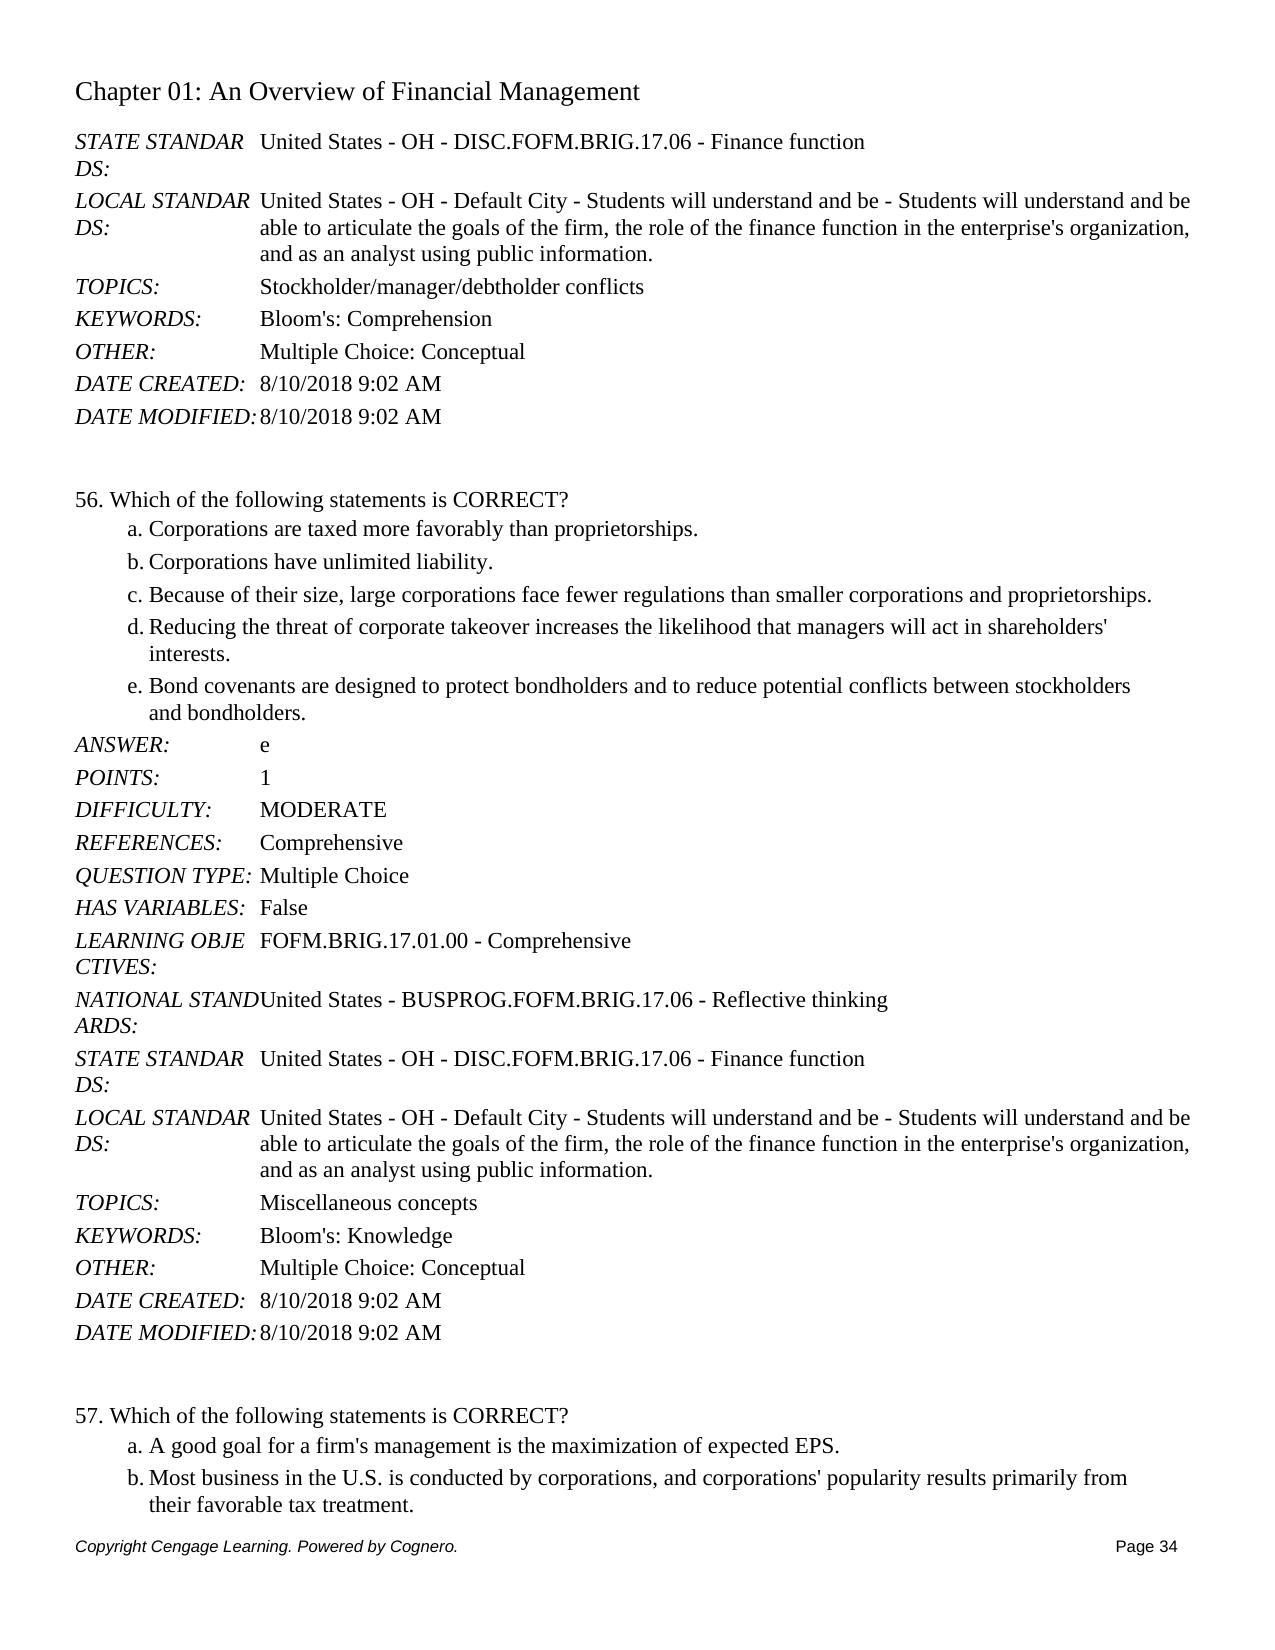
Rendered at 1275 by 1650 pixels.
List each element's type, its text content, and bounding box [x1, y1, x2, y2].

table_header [75, 125, 1200, 459]
table_header 56. Which of the following statements is CORRECT? [75, 486, 1200, 1375]
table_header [75, 1403, 1200, 1520]
